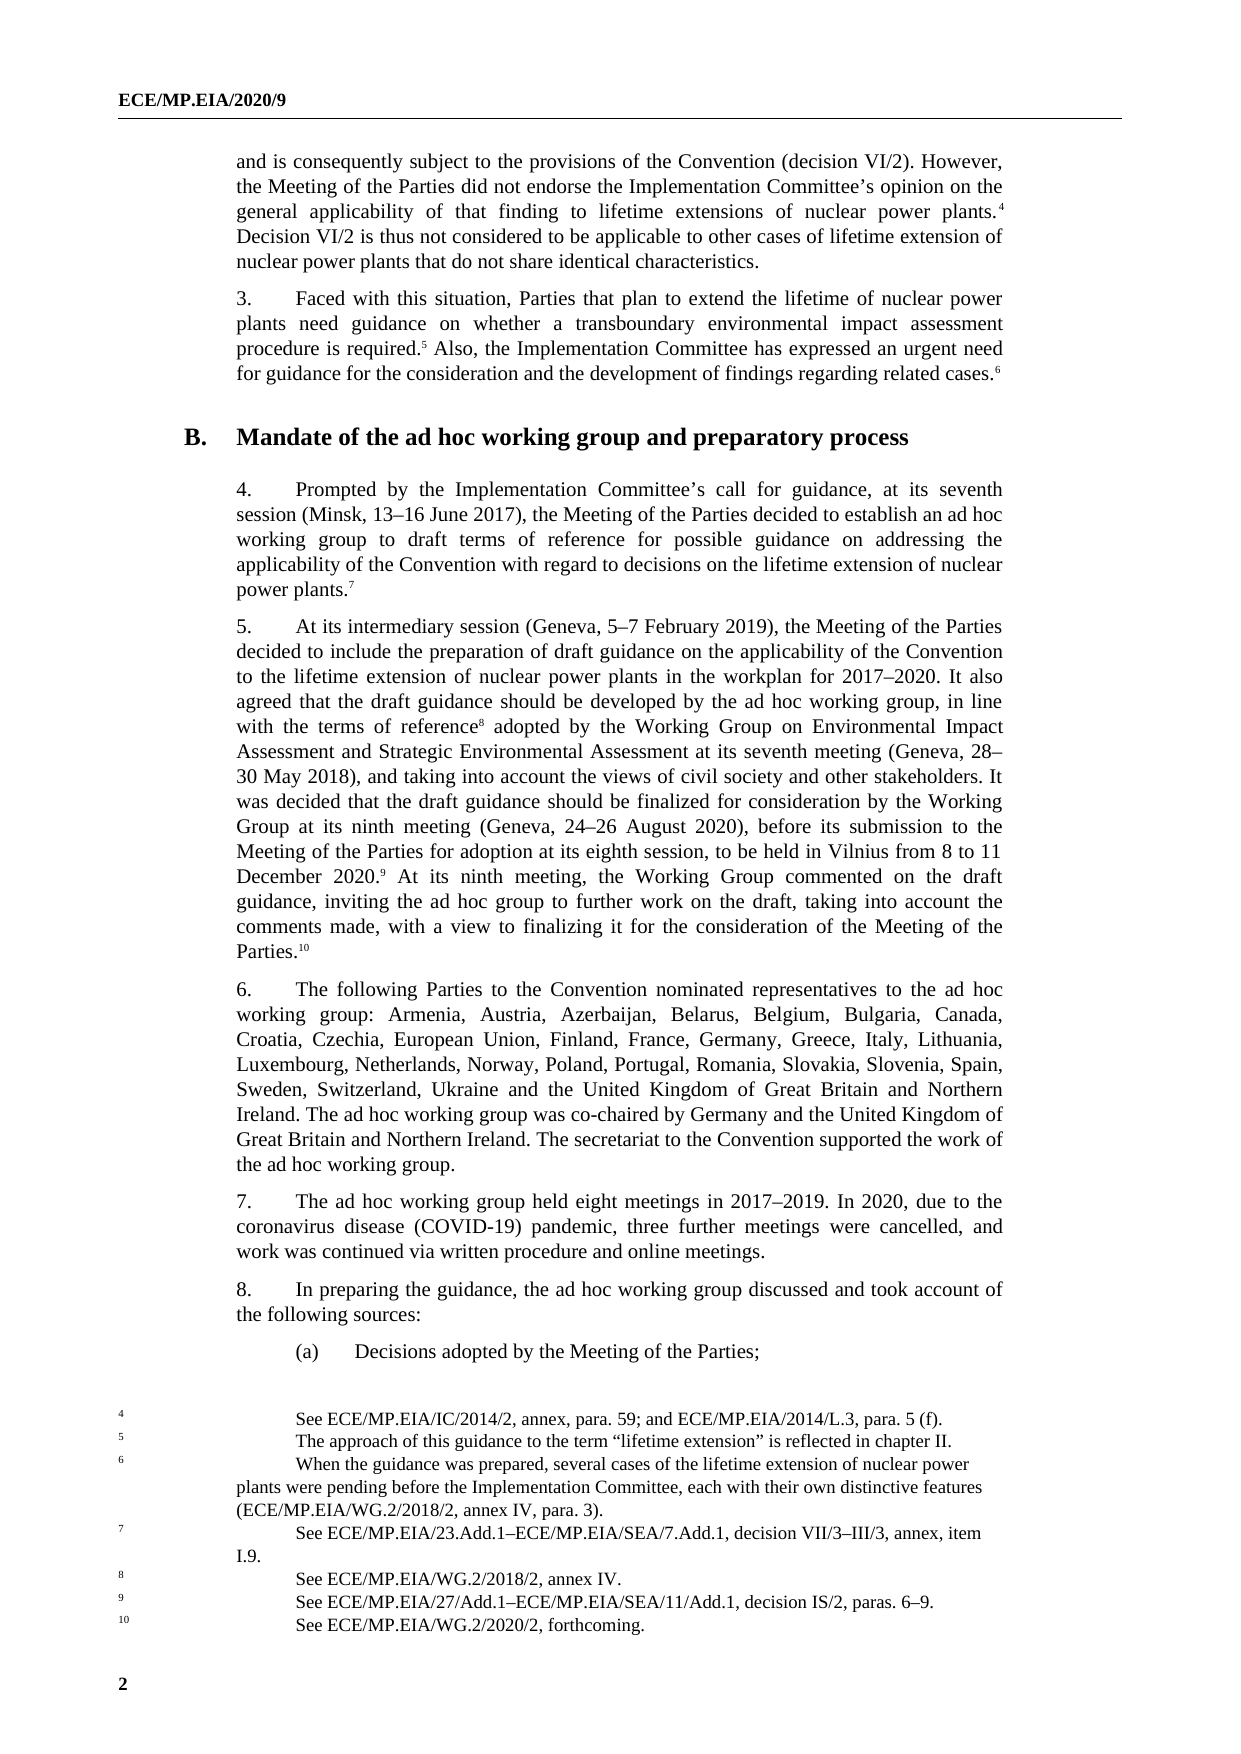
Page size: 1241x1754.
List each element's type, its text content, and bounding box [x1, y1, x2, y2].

text 7. The ad hoc working group held eight meetings in 2017–2019. In 2020, due to the coronavirus disease (COVID-19) pandemic, three further meetings were cancelled, and work was continued via written procedure and online meetings. [236, 1188, 1004, 1263]
text 4. Prompted by the Implementation Committee’s call for guidance, at its seventh session (Minsk, 13–16 June 2017), the Meeting of the Parties decided to establish an ad hoc working group to draft terms of reference for possible guidance on addressing the applicability of the Convention with regard to decisions on the lifetime extension of nuclear power plants. [236, 476, 1004, 601]
text B. Mandate of the ad hoc working group and preparatory process [118, 423, 1004, 451]
text 5. At its intermediary session (Geneva, 5–7 February 2019), the Meeting of the Parties decided to include the preparation of draft guidance on the applicability of the Convention to the lifetime extension of nuclear power plants in the workplan for 2017–2020. It also agreed that the draft guidance should be developed by the ad hoc working group, in line with the terms of reference adopted by the Working Group on Environmental Impact Assessment and Strategic Environmental Assessment at its seventh meeting (Geneva, 28–30 May 2018), and taking into account the views of civil society and other stakeholders. It was decided that the draft guidance should be finalized for consideration by the Working Group at its ninth meeting (Geneva, 24–26 August 2020), before its submission to the Meeting of the Parties for adoption at its eighth session, to be held in Vilnius from 8 to 11 December 2020. At its ninth meeting, the Working Group commented on the draft guidance, inviting the ad hoc group to further work on the draft, taking into account the comments made, with a view to finalizing it for the consideration of the Meeting of the Parties. [236, 613, 1004, 963]
text 8. In preparing the guidance, the ad hoc working group discussed and took account of the following sources: [236, 1276, 1004, 1326]
text 6. The following Parties to the Convention nominated representatives to the ad hoc working group: Armenia, Austria, Azerbaijan, Belarus, Belgium, Bulgaria, Canada, Croatia, Czechia, European Union, Finland, France, Germany, Greece, Italy, Lithuania, Luxembourg, Netherlands, Norway, Poland, Portugal, Romania, Slovakia, Slovenia, Spain, Sweden, Switzerland, Ukraine and the United Kingdom of Great Britain and Northern Ireland. The ad hoc working group was co-chaired by Germany and the United Kingdom of Great Britain and Northern Ireland. The secretariat to the Convention supported the work of the ad hoc working group. [236, 976, 1004, 1176]
text (a) Decisions adopted by the Meeting of the Parties; [236, 1338, 1004, 1363]
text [236, 148, 1004, 273]
text 3. Faced with this situation, Parties that plan to extend the lifetime of nuclear power plants need guidance on whether a transboundary environmental impact assessment procedure is required. Also, the Implementation Committee has expressed an urgent need for guidance for the consideration and the development of findings regarding related cases. [236, 285, 1004, 385]
